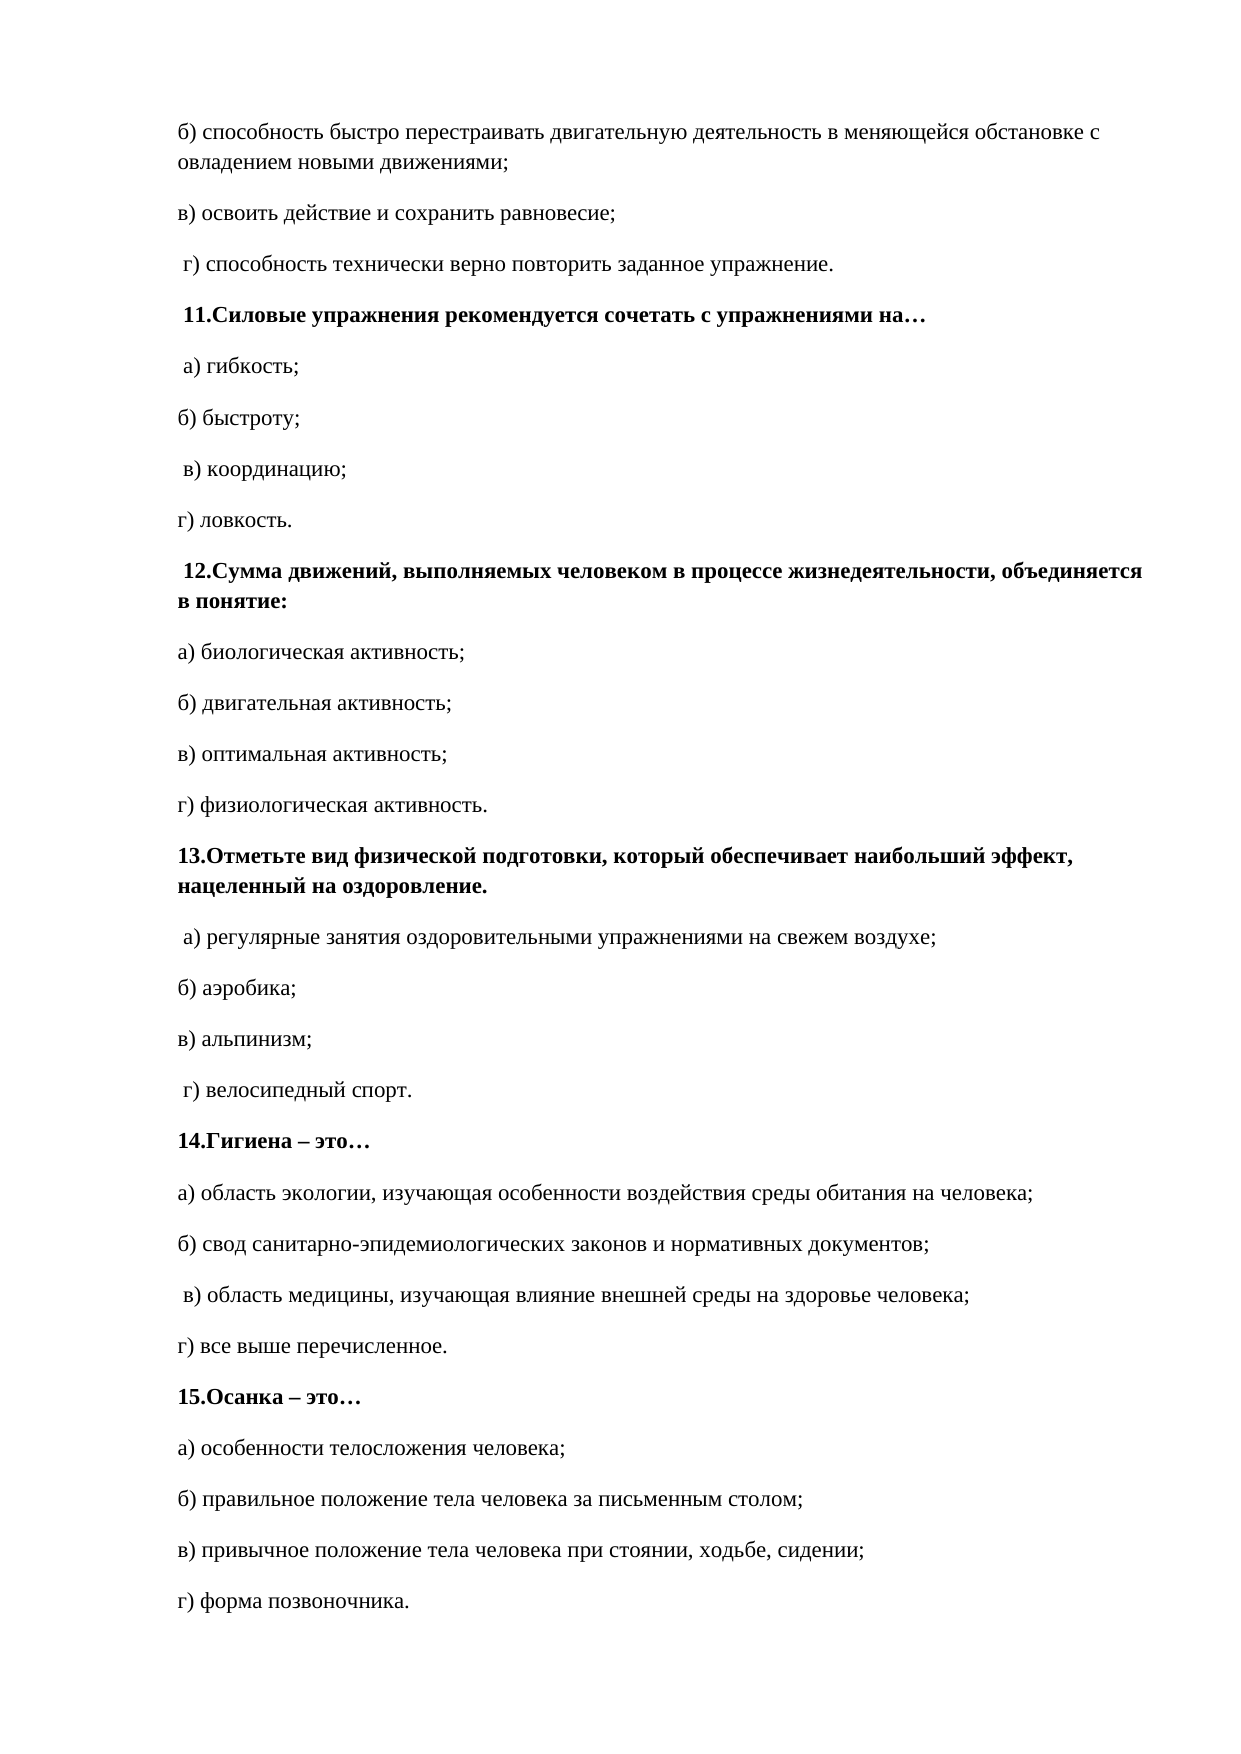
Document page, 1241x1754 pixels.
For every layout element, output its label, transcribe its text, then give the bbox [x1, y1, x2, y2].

text а) особенности телосложения человека; [177, 1434, 1152, 1460]
text б) способность быстро перестраивать двигательную деятельность в меняющейся обстановке с овладением новыми движениями; [177, 118, 1152, 175]
text а) область экологии, изучающая особенности воздействия среды обитания на человека; [177, 1178, 1152, 1205]
text в) освоить действие и сохранить равновесие; [177, 199, 1152, 226]
text б) быстроту; [177, 403, 1152, 430]
text в) альпинизм; [177, 1025, 1152, 1052]
text г) ловкость. [177, 506, 1152, 532]
text а) биологическая активность; [177, 638, 1152, 664]
text в) привычное положение тела человека при стоянии, ходьбе, сидении; [177, 1536, 1152, 1562]
text 13.Отметьте вид физической подготовки, который обеспечивает наибольший эффект, нацеленный на оздоровление. [177, 842, 1152, 899]
text б) свод санитарно-эпидемиологических законов и нормативных документов; [177, 1229, 1152, 1256]
text б) аэробика; [177, 974, 1152, 1001]
text а) регулярные занятия оздоровительными упражнениями на свежем воздухе; [177, 923, 1152, 950]
text 11.Силовые упражнения рекомендуется сочетать с упражнениями на… [177, 301, 1152, 328]
text в) координацию; [177, 454, 1152, 481]
text 15.Осанка – это… [177, 1383, 1152, 1409]
text г) все выше перечисленное. [177, 1332, 1152, 1358]
text 14.Гигиена – это… [177, 1127, 1152, 1154]
text г) форма позвоночника. [177, 1587, 1152, 1613]
text 12.Сумма движений, выполняемых человеком в процессе жизнедеятельности, объединяется в понятие: [177, 557, 1152, 613]
text б) правильное положение тела человека за письменным столом; [177, 1485, 1152, 1511]
text в) оптимальная активность; [177, 740, 1152, 766]
text в) область медицины, изучающая влияние внешней среды на здоровье человека; [177, 1281, 1152, 1307]
text б) двигательная активность; [177, 689, 1152, 715]
text а) гибкость; [177, 352, 1152, 379]
text г) велосипедный спорт. [177, 1076, 1152, 1103]
text г) физиологическая активность. [177, 791, 1152, 817]
text г) способность технически верно повторить заданное упражнение. [177, 250, 1152, 277]
